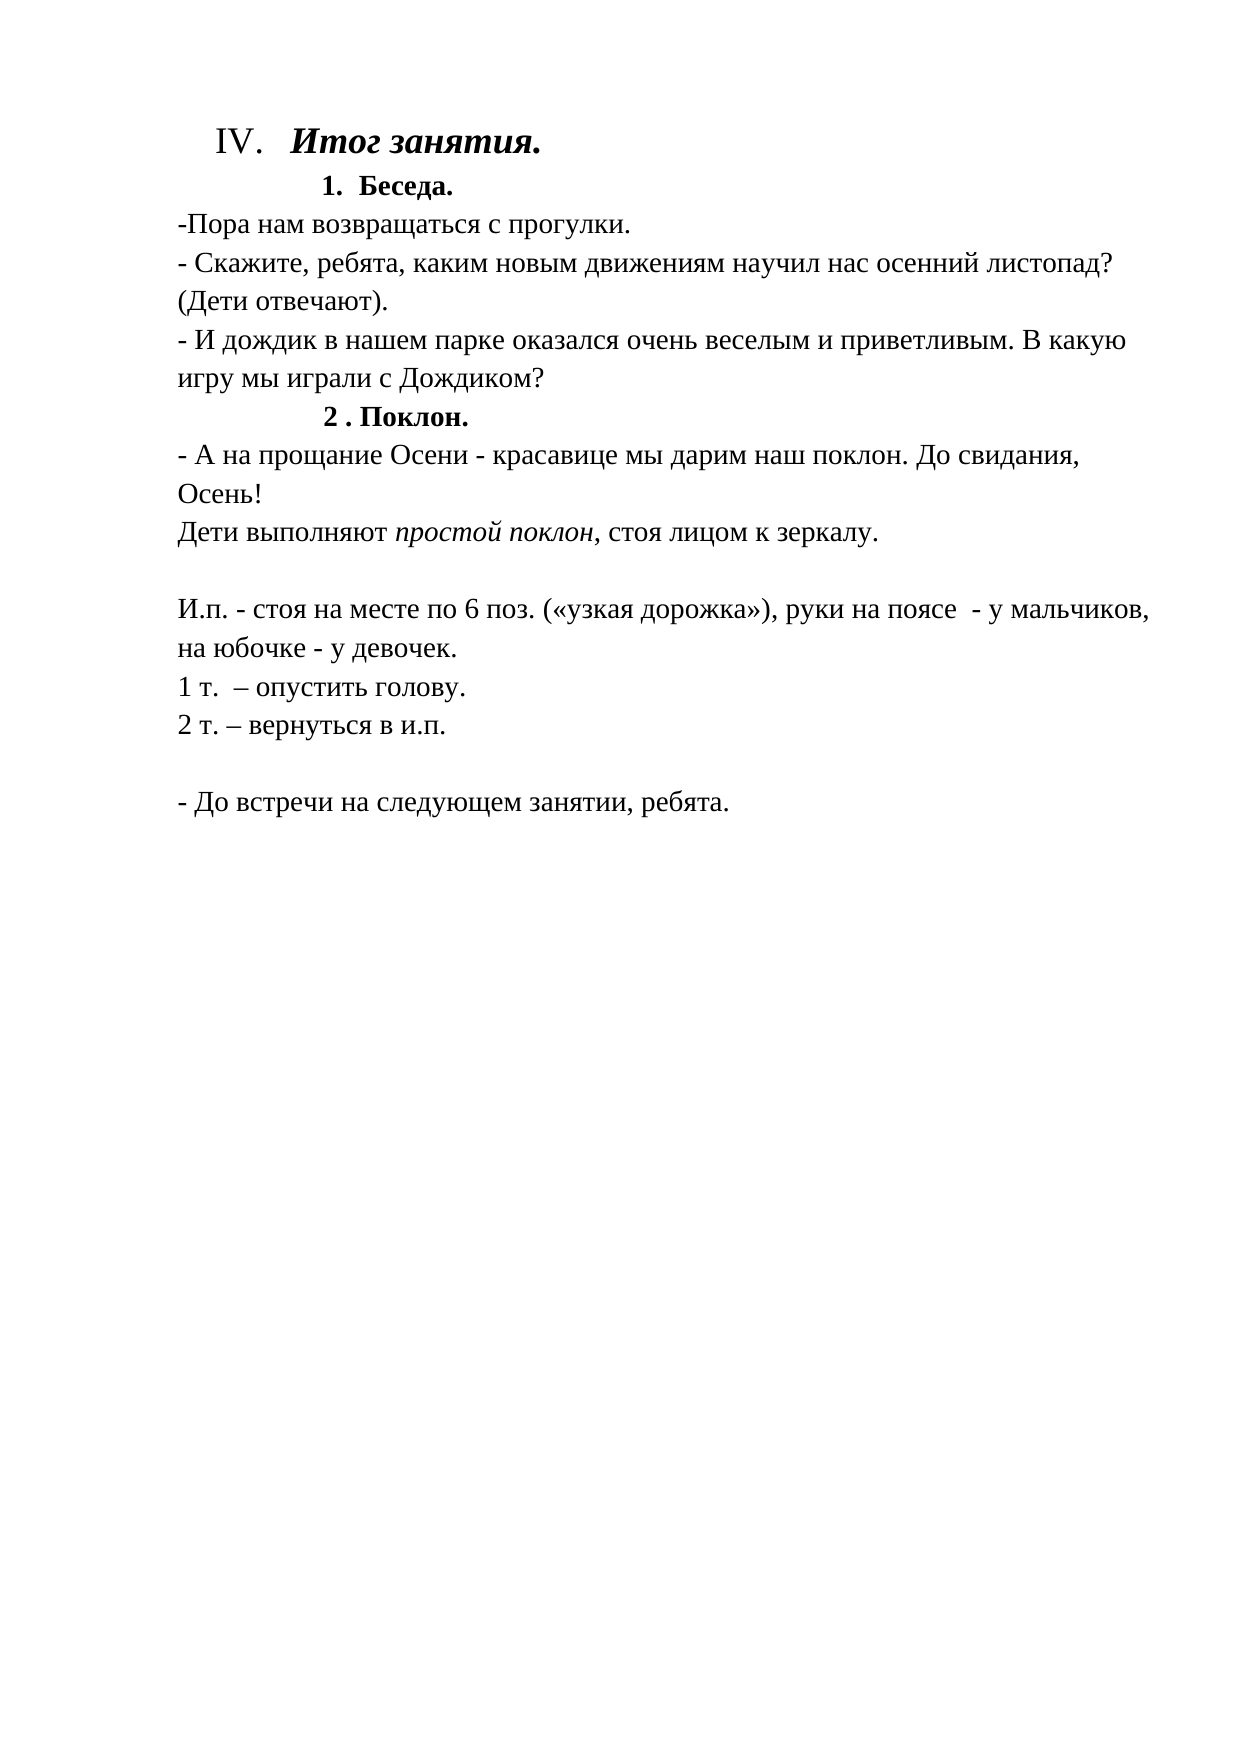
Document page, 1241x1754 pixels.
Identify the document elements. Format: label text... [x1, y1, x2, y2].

text И.п. - стоя на месте по 6 поз. («узкая дорожка»), руки на поясе - у мальчиков, на юбочке - у девочек. [177, 592, 1152, 664]
text - Скажите, ребята, каким новым движениям научил нас осенний листопад? (Дети отвечают). [177, 245, 1152, 317]
text - А на прощание Осени - красавице мы дарим наш поклон. До свидания, Осень! [177, 437, 1152, 509]
list Беседа. [321, 168, 1152, 201]
text 1 т. – опустить голову. [177, 669, 1152, 702]
text Дети выполняют простой поклон, стоя лицом к зеркалу. [177, 514, 1152, 548]
text - И дождик в нашем парке оказался очень веселым и приветливым. В какую игру мы играли с Дождиком? [177, 322, 1152, 394]
text -Пора нам возвращаться с прогулки. [177, 206, 1152, 240]
list Итог занятия. [215, 118, 1152, 161]
text 2 т. – вернуться в и.п. [177, 707, 1152, 741]
text - До встречи на следующем занятии, ребята. [177, 784, 1152, 818]
text 2 . Поклон. [177, 399, 1152, 432]
